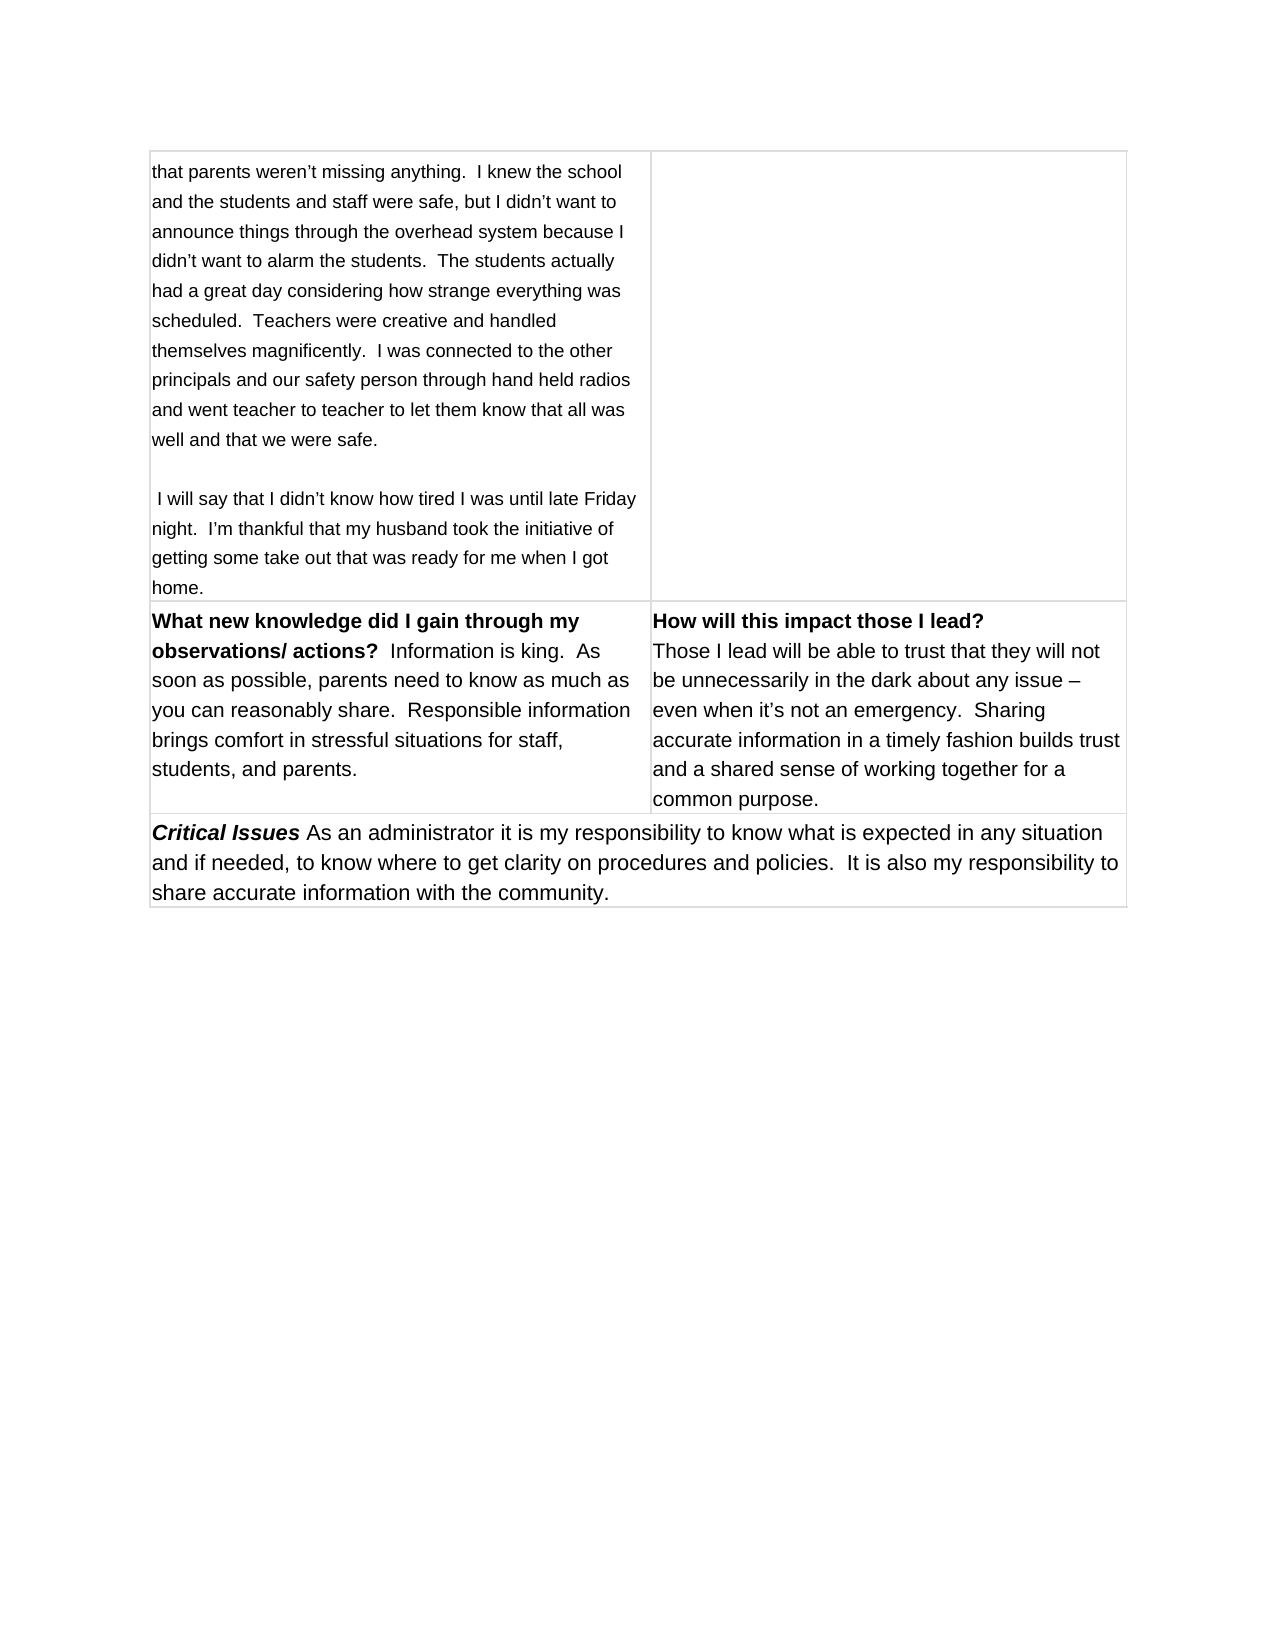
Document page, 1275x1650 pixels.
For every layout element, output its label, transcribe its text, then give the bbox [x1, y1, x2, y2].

table_cell Critical Issues As an administrator it is my responsibility to know what is expected in any situation and if needed, to know where to get clarity on procedures and policies. It is also my responsibility to share accurate information with the community. [151, 814, 1126, 906]
table_cell How will this impact those I lead? Those I lead will be able to trust that they will not be unnecessarily in the dark about any issue – even when it’s not an emergency. Sharing accurate information in a timely fashion builds trust and a shared sense of working together for a common purpose. [652, 602, 1126, 812]
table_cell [151, 152, 650, 600]
table_cell What new knowledge did I gain through my observations/ actions? Information is king. As soon as possible, parents need to know as much as you can reasonably share. Responsible information brings comfort in stressful situations for staff, students, and parents. [151, 602, 650, 812]
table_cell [652, 152, 1126, 600]
